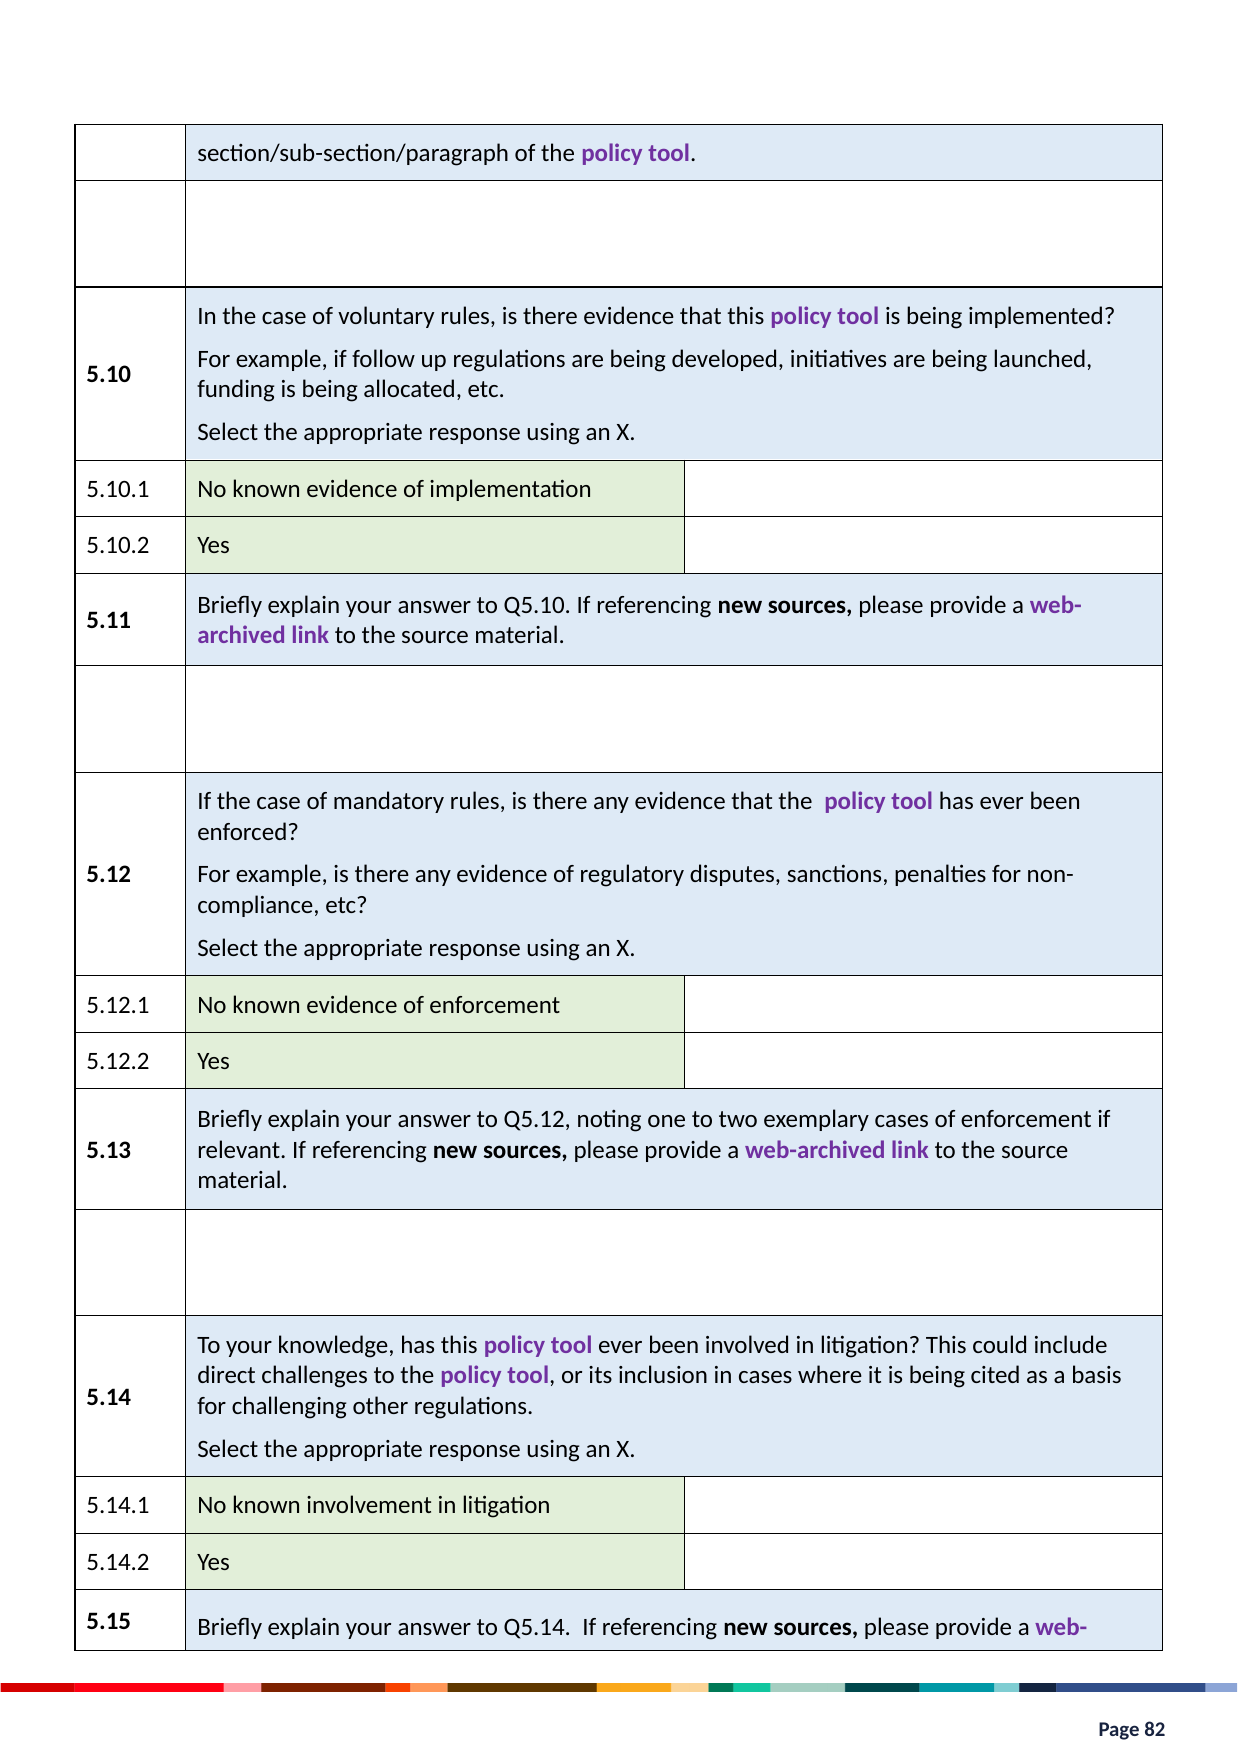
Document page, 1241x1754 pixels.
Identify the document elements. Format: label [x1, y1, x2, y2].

picture [0, 1683, 1236, 1692]
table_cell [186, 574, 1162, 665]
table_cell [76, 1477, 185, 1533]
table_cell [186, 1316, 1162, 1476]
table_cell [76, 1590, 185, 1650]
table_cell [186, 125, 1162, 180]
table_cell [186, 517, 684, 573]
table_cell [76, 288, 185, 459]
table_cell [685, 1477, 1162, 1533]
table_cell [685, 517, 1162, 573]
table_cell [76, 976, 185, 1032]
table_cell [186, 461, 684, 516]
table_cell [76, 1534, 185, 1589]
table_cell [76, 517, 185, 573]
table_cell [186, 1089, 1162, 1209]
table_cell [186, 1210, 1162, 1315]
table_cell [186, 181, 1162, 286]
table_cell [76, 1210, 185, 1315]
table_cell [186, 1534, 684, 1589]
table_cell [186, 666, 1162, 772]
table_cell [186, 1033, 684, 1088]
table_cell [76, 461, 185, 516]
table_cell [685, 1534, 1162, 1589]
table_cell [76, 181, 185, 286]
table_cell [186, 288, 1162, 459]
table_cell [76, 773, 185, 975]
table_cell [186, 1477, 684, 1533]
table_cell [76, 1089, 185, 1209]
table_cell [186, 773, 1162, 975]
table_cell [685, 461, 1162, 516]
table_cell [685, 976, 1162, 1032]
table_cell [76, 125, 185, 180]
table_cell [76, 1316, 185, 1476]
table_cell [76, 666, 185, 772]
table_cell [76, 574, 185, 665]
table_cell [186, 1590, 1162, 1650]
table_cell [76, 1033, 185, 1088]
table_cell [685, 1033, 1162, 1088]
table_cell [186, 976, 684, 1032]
